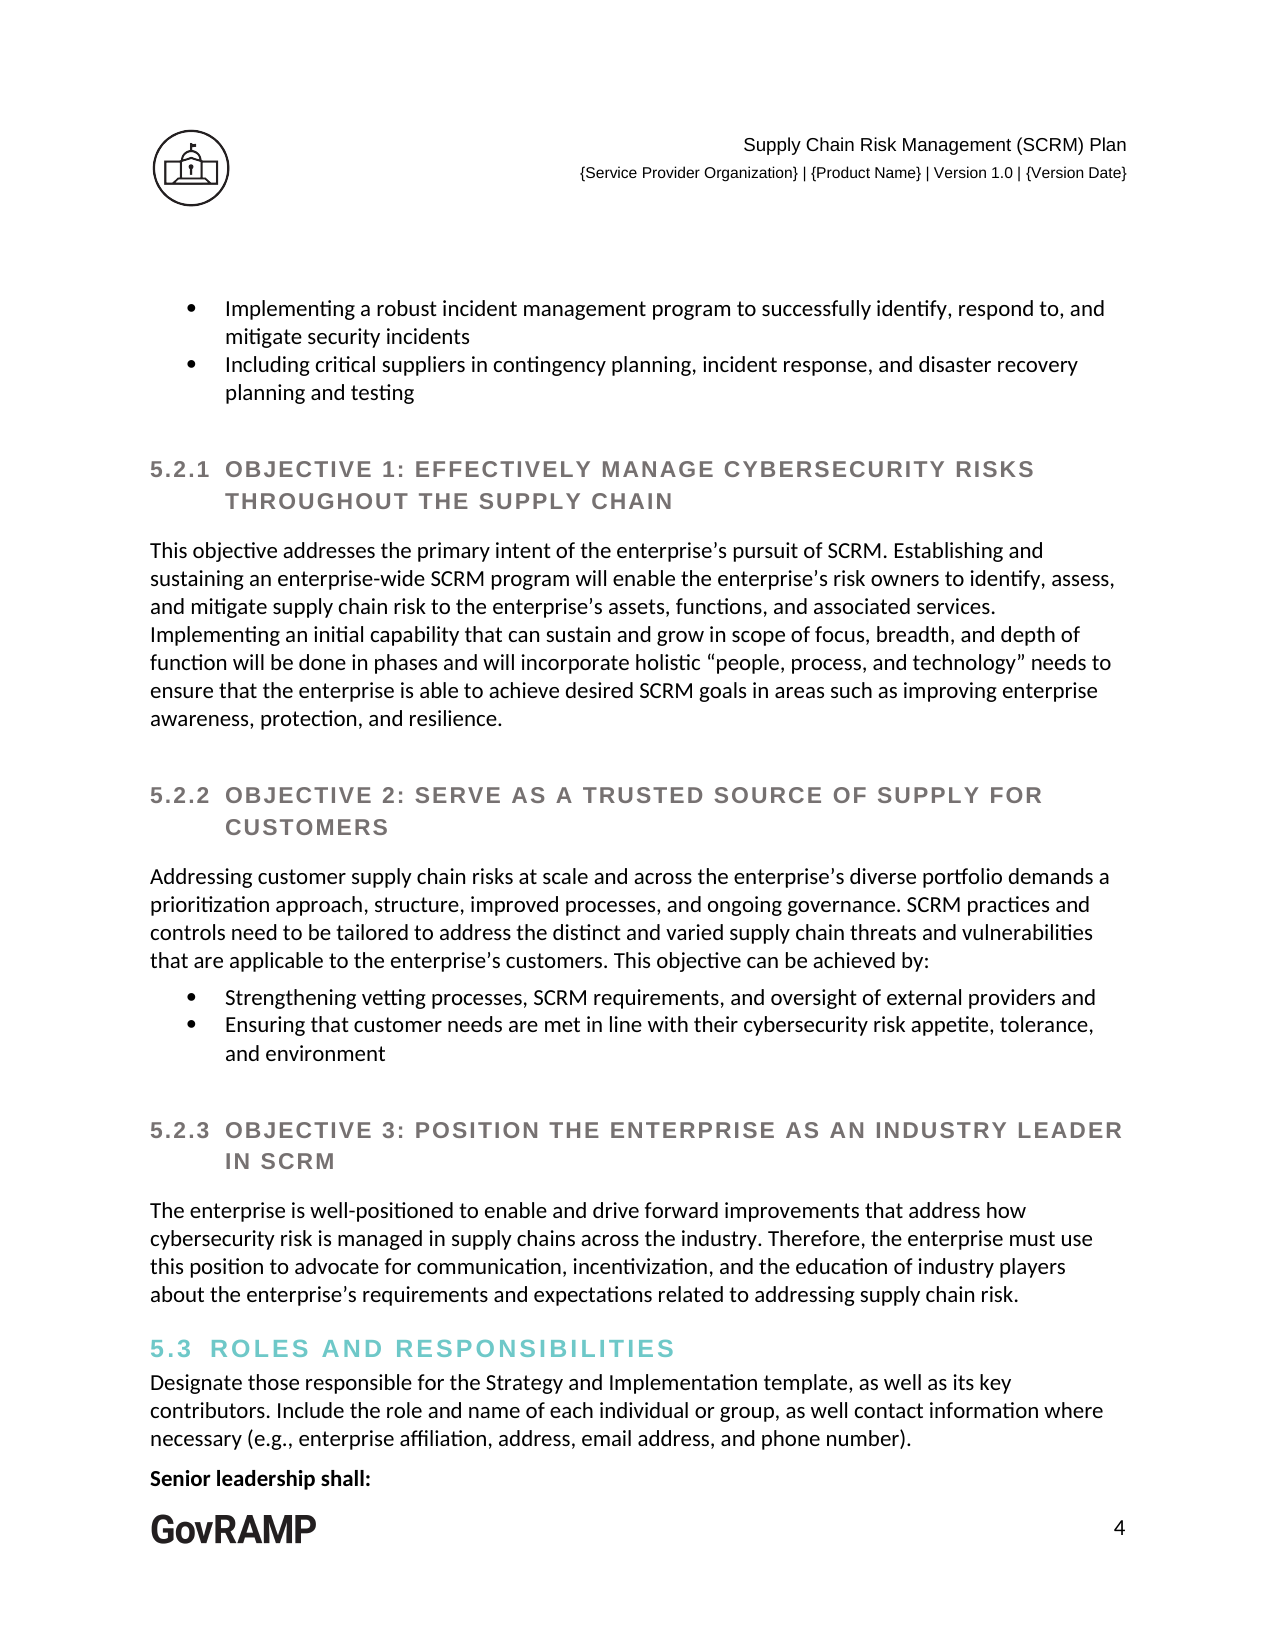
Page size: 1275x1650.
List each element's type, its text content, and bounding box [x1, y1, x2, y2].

text This objective addresses the primary intent of the enterprise’s pursuit of SCRM. Establishing and sustaining an enterprise-wide SCRM program will enable the enterprise’s risk owners to identify, assess, and mitigate supply chain risk to the enterprise’s assets, functions, and associated services. Implementing an initial capability that can sustain and grow in scope of focus, breadth, and depth of function will be done in phases and will incorporate holistic “people, process, and technology” needs to ensure that the enterprise is able to achieve desired SCRM goals in areas such as improving enterprise awareness, protection, and resilience. [150, 536, 1125, 732]
list Ensuring that customer needs are met in line with their cybersecurity risk appetite, tolerance, and environment [187, 1011, 1125, 1067]
text Addressing customer supply chain risks at scale and across the enterprise’s diverse portfolio demands a prioritization approach, structure, improved processes, and ongoing governance. SCRM practices and controls need to be tailored to address the distinct and varied supply chain threats and vulnerabilities that are applicable to the enterprise’s customers. This objective can be achieved by: [150, 862, 1125, 974]
subtitle Objective 2: Serve as a trusted source of supply for customers [150, 782, 1125, 840]
picture [148, 125, 234, 211]
text The enterprise is well-positioned to enable and drive forward improvements that address how cybersecurity risk is managed in supply chains across the industry. Therefore, the enterprise must use this position to advocate for communication, incentivization, and the education of industry players about the enterprise’s requirements and expectations related to addressing supply chain risk. [150, 1196, 1125, 1308]
text Senior leadership shall: [150, 1464, 1125, 1493]
text Designate those responsible for the Strategy and Implementation template, as well as its key contributors. Include the role and name of each individual or group, as well contact information where necessary (e.g., enterprise affiliation, address, email address, and phone number). [150, 1368, 1125, 1452]
list Implementing a robust incident management program to successfully identify, respond to, and mitigate security incidents [187, 294, 1125, 350]
picture [150, 1512, 318, 1546]
list Strengthening vetting processes, SCRM requirements, and oversight of external providers and [187, 983, 1125, 1011]
subtitle Objective 3: Position the enterprise as an industry leader in SCRM [150, 1117, 1125, 1174]
subtitle Objective 1: Effectively manage cybersecurity risks throughout the supply chain [150, 456, 1125, 514]
subtitle Roles and Responsibilities [150, 1333, 1125, 1362]
list Including critical suppliers in contingency planning, incident response, and disaster recovery planning and testing [187, 350, 1125, 406]
